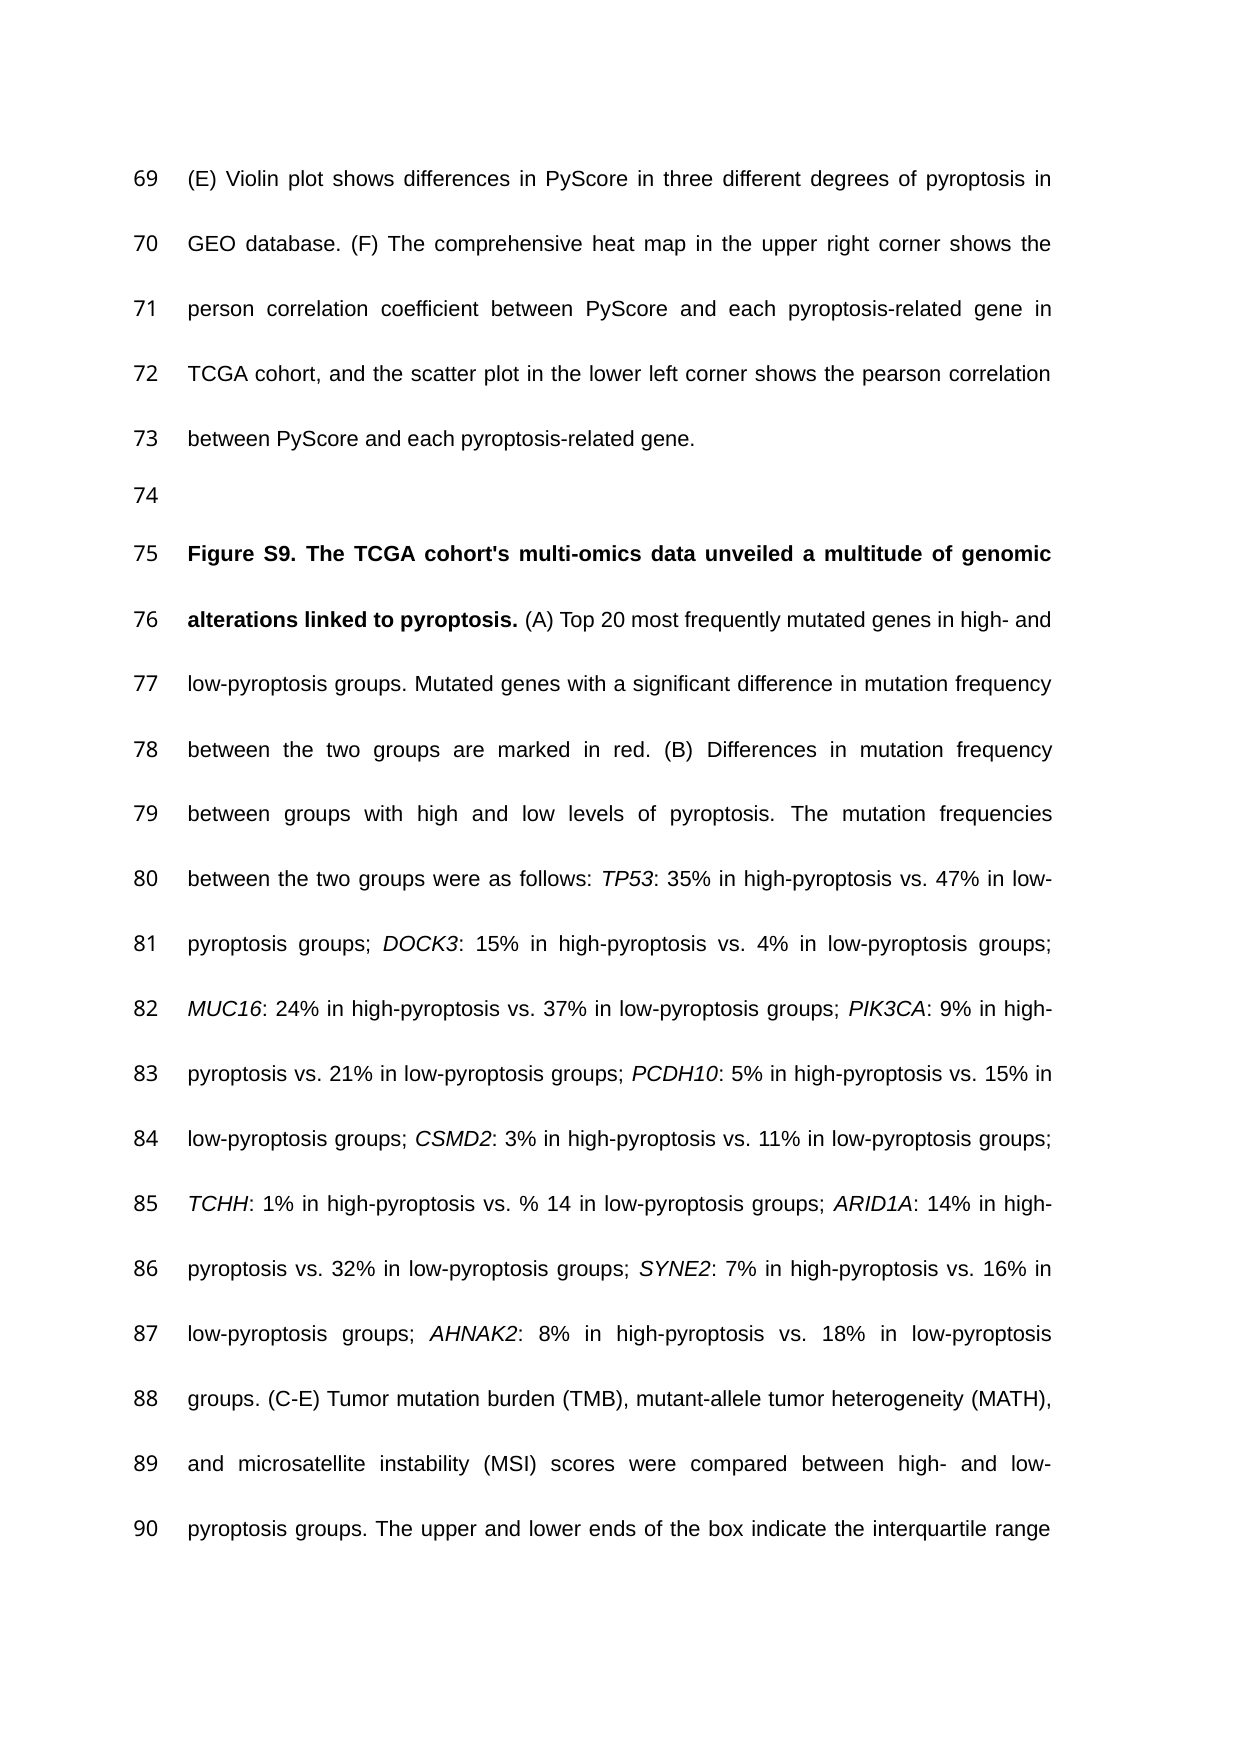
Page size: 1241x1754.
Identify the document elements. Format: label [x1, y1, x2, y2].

text [187, 537, 1053, 1545]
text [187, 162, 1053, 454]
